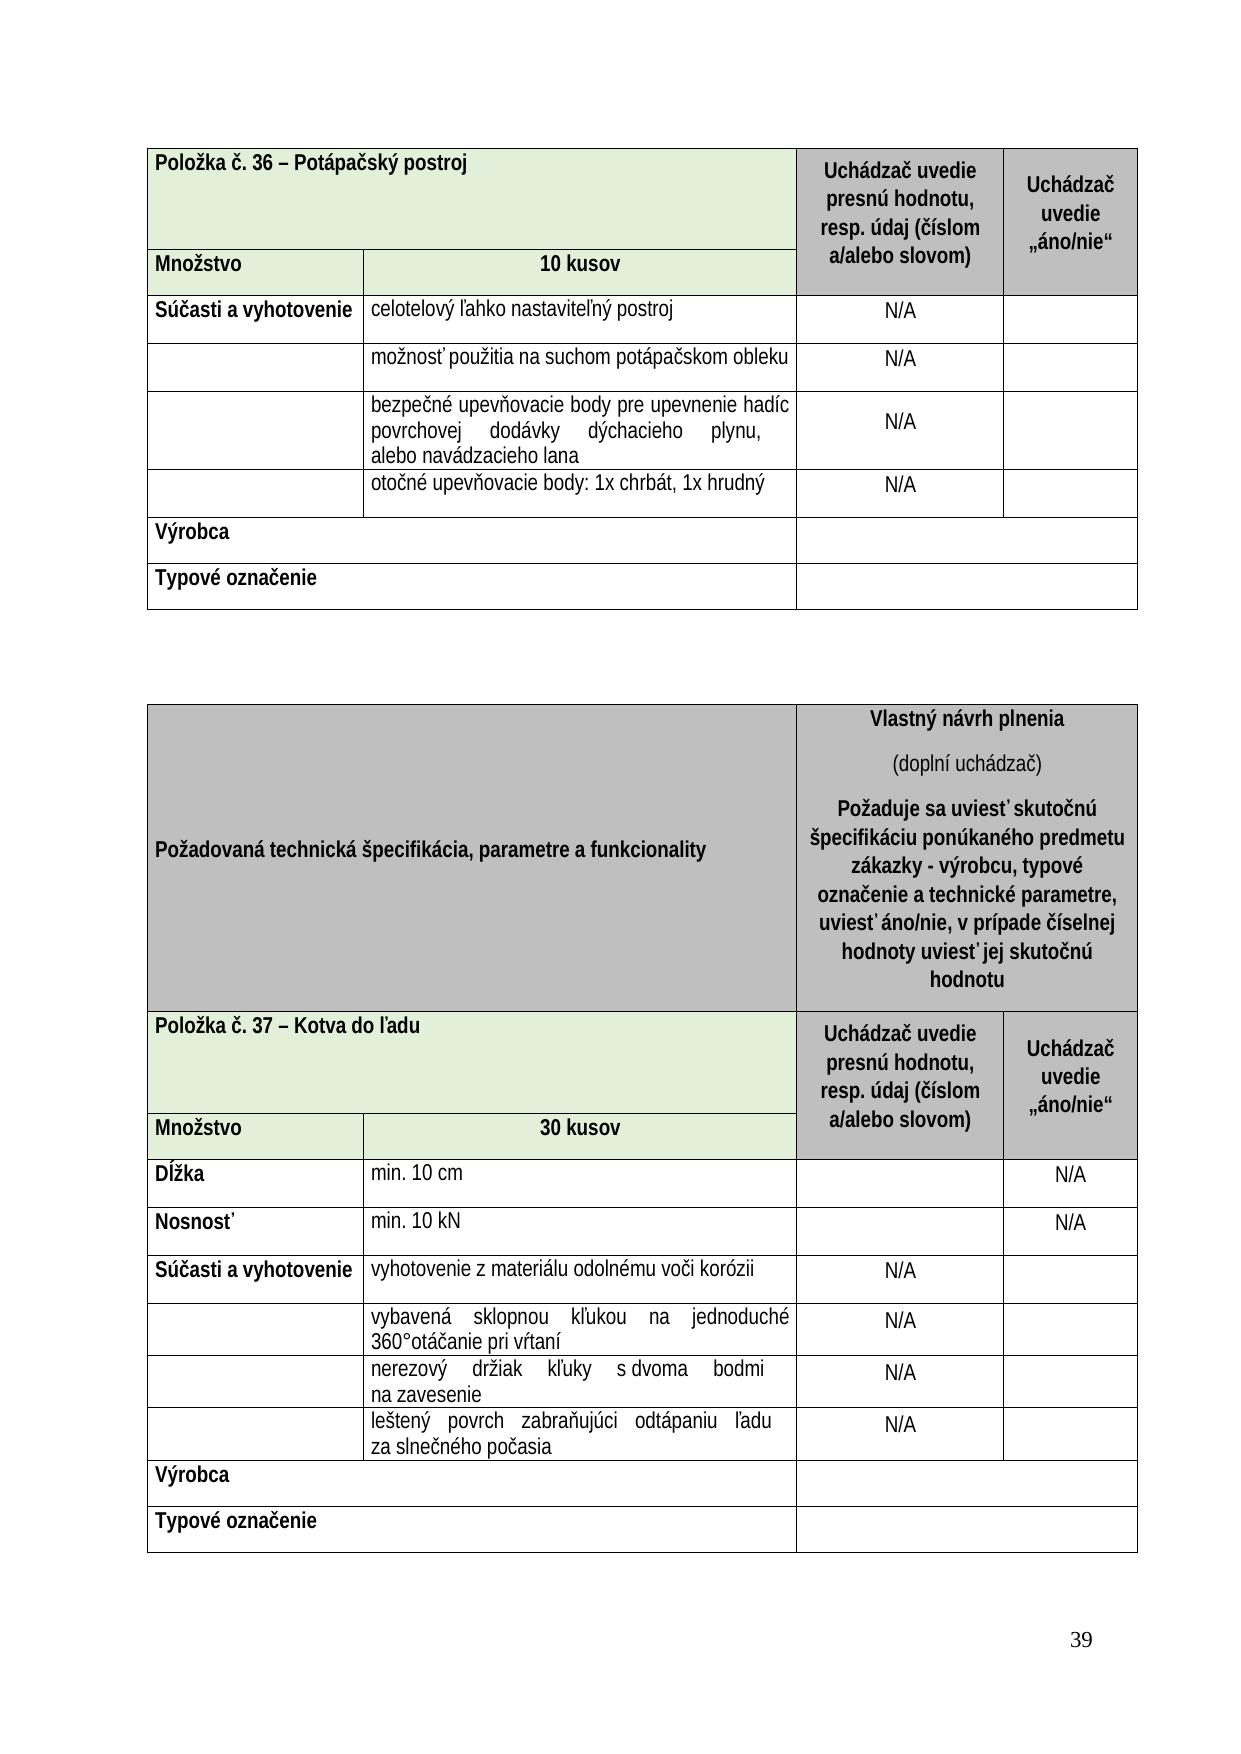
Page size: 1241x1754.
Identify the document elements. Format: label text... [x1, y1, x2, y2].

table_cell Uchádzač uvedie „áno/nie“ [1004, 149, 1137, 295]
table_cell Množstvo [148, 1114, 363, 1159]
table_cell možnosť použitia na suchom potápačskom obleku [364, 344, 796, 391]
table_cell [148, 1304, 363, 1355]
table_cell Položka č. 37 – Kotva do ľadu [148, 1012, 796, 1113]
table_cell Položka č. 36 – Potápačský postroj [148, 149, 796, 249]
table_cell Množstvo [148, 250, 363, 295]
table_cell [1004, 1304, 1137, 1355]
table_cell Výrobca [148, 1461, 796, 1506]
table_cell 10 kusov [364, 250, 796, 295]
table_cell N/A [797, 344, 1003, 391]
table_cell Dĺžka [148, 1160, 363, 1207]
table_cell [797, 1461, 1137, 1506]
table_cell [1004, 1356, 1137, 1407]
table_cell Súčasti a vyhotovenie [148, 1256, 363, 1303]
table_cell Uchádzač uvedie „áno/nie“ [1004, 1012, 1137, 1159]
table_cell [1004, 392, 1137, 469]
table_cell nerezový držiak kľuky s dvoma bodmi na zavesenie [364, 1356, 796, 1407]
table_cell [148, 344, 363, 391]
table_cell [1004, 344, 1137, 391]
table_cell Uchádzač uvedie presnú hodnotu, resp. údaj (číslom a/alebo slovom) [797, 149, 1003, 295]
table_cell Výrobca [148, 518, 796, 563]
table_cell [797, 564, 1137, 609]
table_cell [797, 1507, 1137, 1552]
table_cell Typové označenie [148, 564, 796, 609]
table_cell [797, 1160, 1003, 1207]
table_cell [148, 1408, 363, 1459]
table_cell N/A [797, 470, 1003, 517]
table_cell N/A [797, 1256, 1003, 1303]
table_cell min. 10 kN [364, 1208, 796, 1255]
table_cell Súčasti a vyhotovenie [148, 296, 363, 343]
table_cell [148, 470, 363, 517]
table_cell [148, 1356, 363, 1407]
table_cell N/A [1004, 1160, 1137, 1207]
table_cell N/A [797, 1304, 1003, 1355]
table_cell N/A [797, 296, 1003, 343]
table_cell Typové označenie [148, 1507, 796, 1552]
table_cell bezpečné upevňovacie body pre upevnenie hadíc povrchovej dodávky dýchacieho plynu, alebo navádzacieho lana [364, 392, 796, 469]
table_cell [797, 1208, 1003, 1255]
table_cell leštený povrch zabraňujúci odtápaniu ľadu za slnečného počasia [364, 1408, 796, 1459]
table_cell N/A [797, 392, 1003, 469]
table_cell N/A [797, 1408, 1003, 1459]
table_cell Uchádzač uvedie presnú hodnotu, resp. údaj (číslom a/alebo slovom) [797, 1012, 1003, 1159]
table_cell vyhotovenie z materiálu odolnému voči korózii [364, 1256, 796, 1303]
table_cell [1004, 1408, 1137, 1459]
table_cell Nosnosť [148, 1208, 363, 1255]
table_cell celotelový ľahko nastaviteľný postroj [364, 296, 796, 343]
table_cell N/A [1004, 1208, 1137, 1255]
table_cell [1004, 470, 1137, 517]
table_cell min. 10 cm [364, 1160, 796, 1207]
table_cell [1004, 1256, 1137, 1303]
table_header Vlastný návrh plnenia (doplní uchádzač) Požaduje sa uviesť skutočnú špecifikáciu ponúkaného predmetu zákazky - výrobcu, typové označenie a technické parametre, uviesť áno/nie, v prípade číselnej hodnoty uviesť jej skutočnú hodnotu [797, 705, 1137, 1011]
table_cell [1004, 296, 1137, 343]
table_cell [797, 518, 1137, 563]
table_cell [148, 392, 363, 469]
table_cell otočné upevňovacie body: 1x chrbát, 1x hrudný [364, 470, 796, 517]
table_cell 30 kusov [364, 1114, 796, 1159]
table_cell N/A [797, 1356, 1003, 1407]
table_cell vybavená sklopnou kľukou na jednoduché 360°otáčanie pri vŕtaní [364, 1304, 796, 1355]
table_header Požadovaná technická špecifikácia, parametre a funkcionality [148, 705, 796, 1011]
